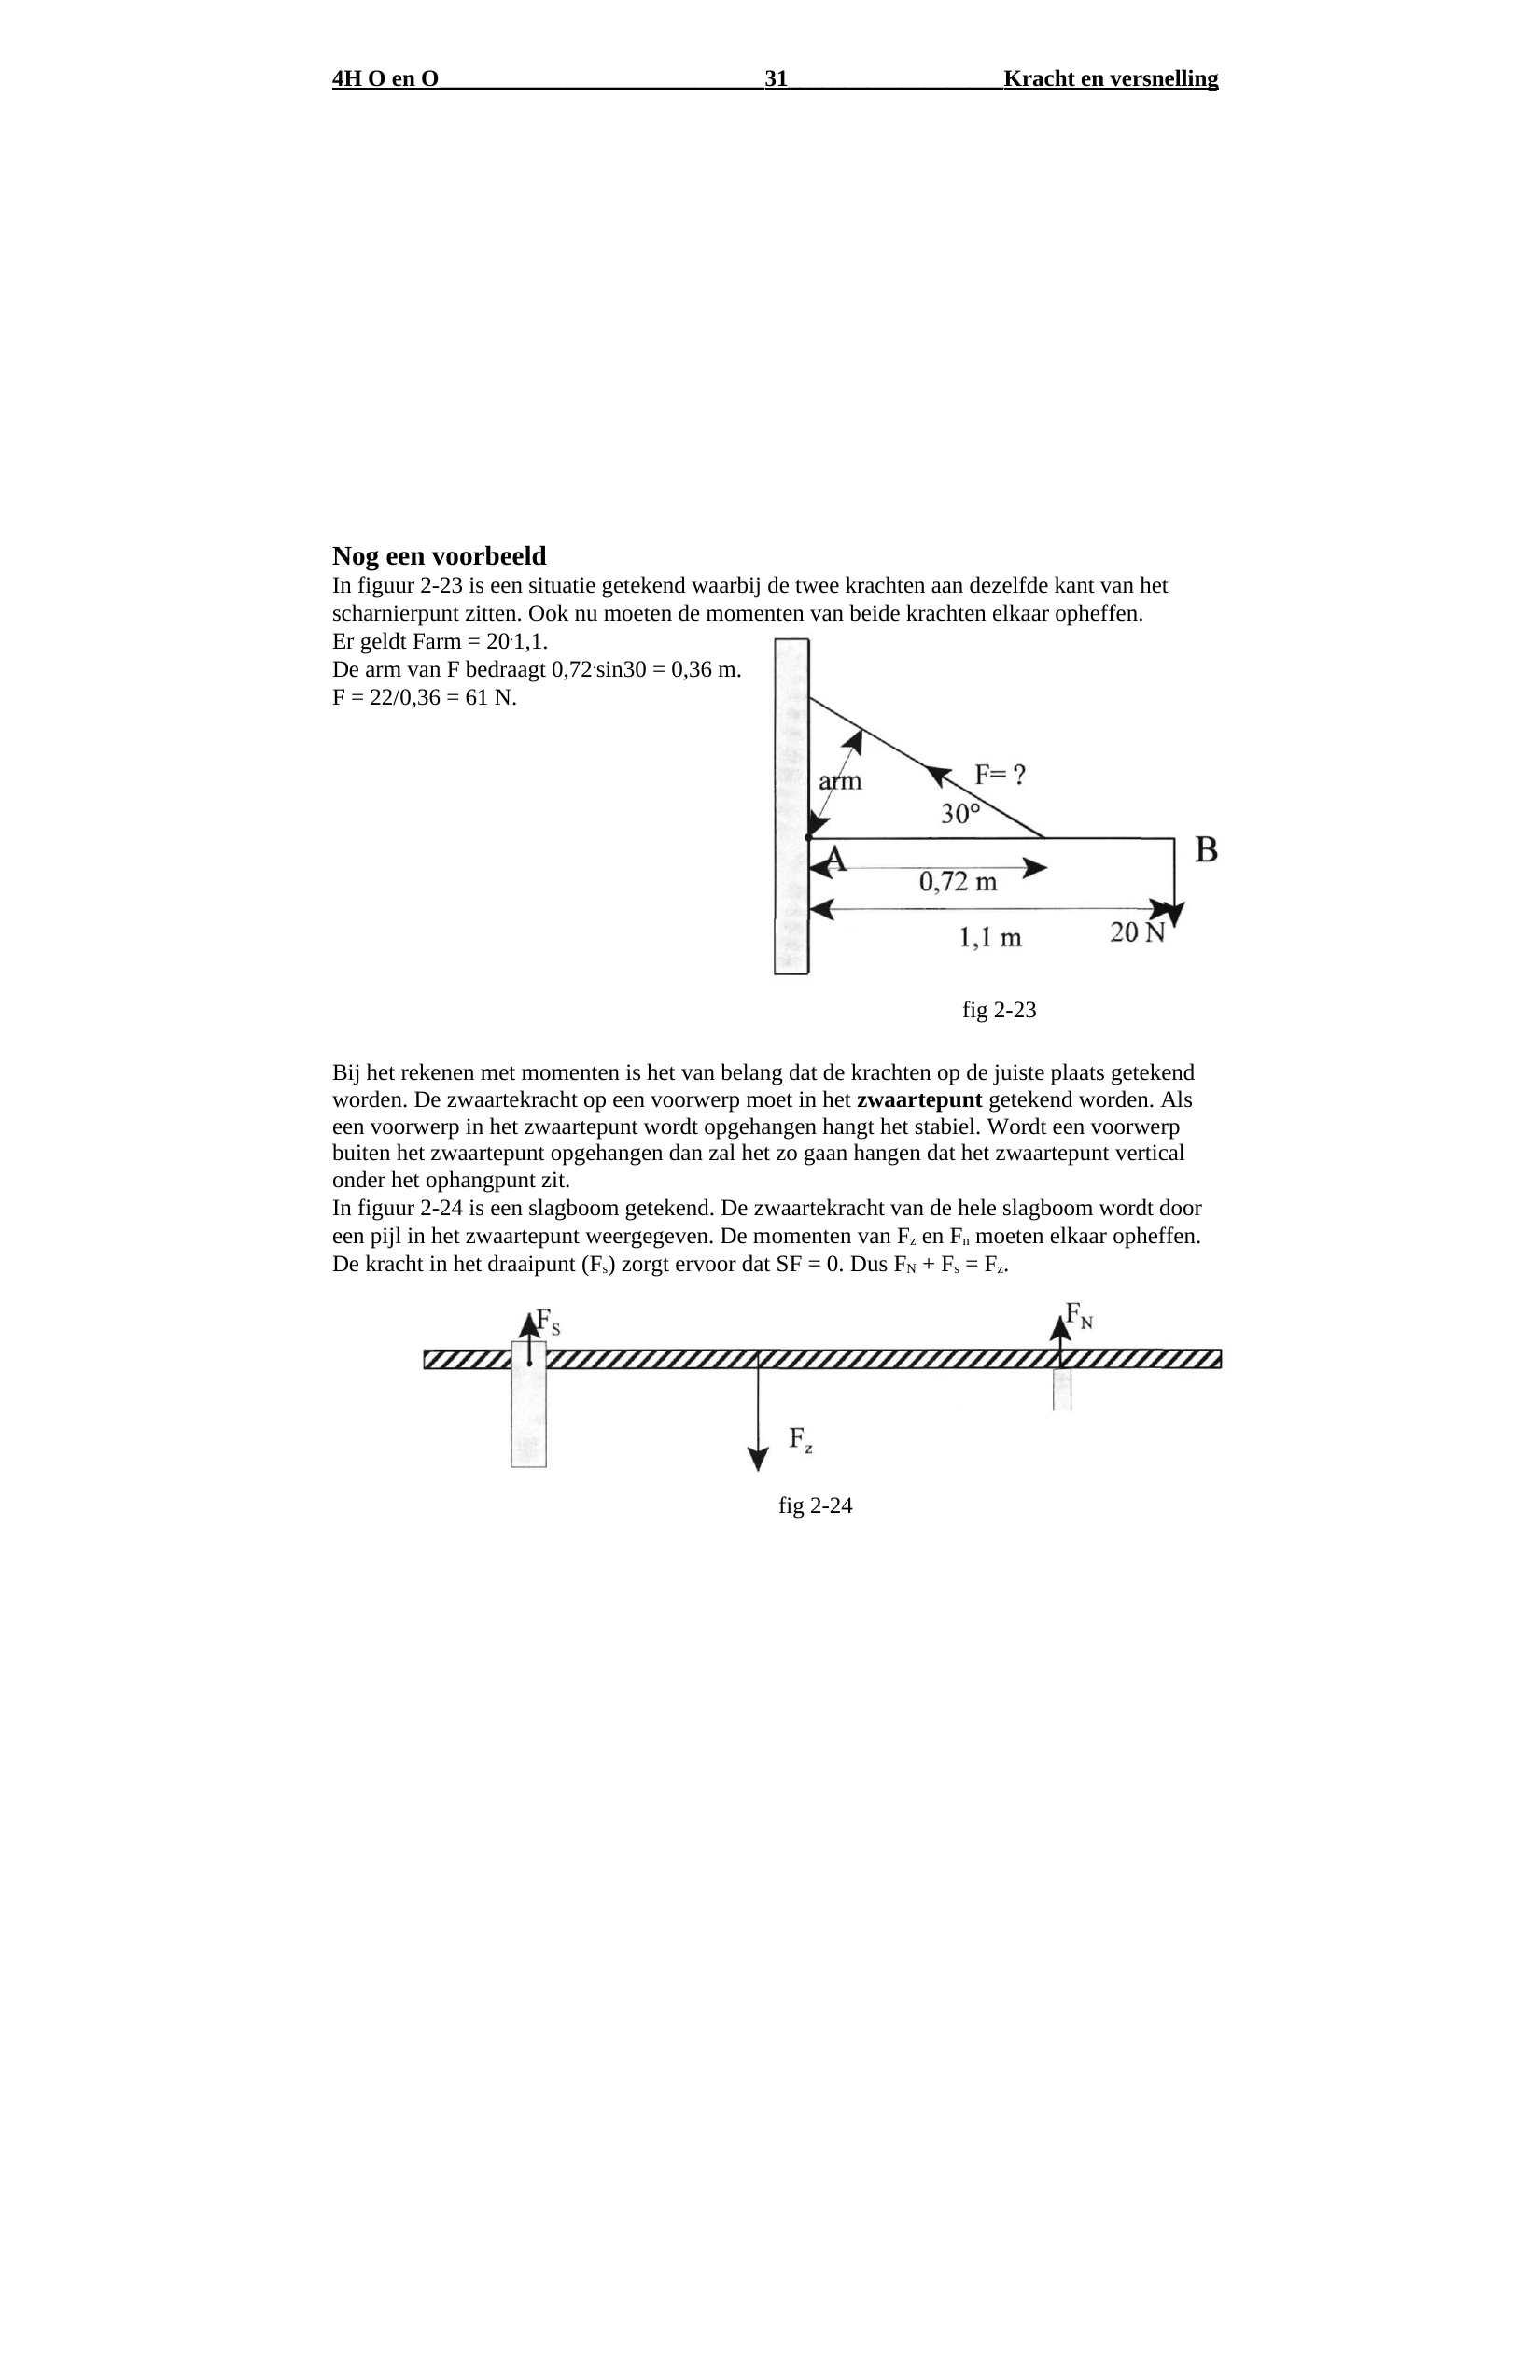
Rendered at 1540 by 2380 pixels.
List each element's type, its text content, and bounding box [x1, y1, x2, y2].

text Er geldt Farm = 20.1,1. [332, 627, 1220, 655]
text onder het ophangpunt zit. [332, 1166, 1220, 1193]
text In figuur 2-24 is een slagboom getekend. De zwaartekracht van de hele slagboom wordt door [332, 1193, 1220, 1221]
text F = 22/0,36 = 61 N. [332, 683, 763, 711]
text De arm van F bedraagt 0,72.sin30 = 0,36 m. [332, 655, 763, 683]
text een pijl in het zwaartepunt weergegeven. De momenten van Fz en Fn moeten elkaar opheffen. [332, 1221, 1220, 1249]
text Bij het rekenen met momenten is het van belang dat de krachten op de juiste plaats getekend [332, 1058, 1220, 1085]
text scharnierpunt zitten. Ook nu moeten de momenten van beide krachten elkaar opheffen. [332, 599, 1220, 627]
text De kracht in het draaipunt (Fs) zorgt ervoor dat SF = 0. Dus FN + Fs = Fz. [332, 1249, 1220, 1277]
text In figuur 2-23 is een situatie getekend waarbij de twee krachten aan dezelfde kant van het [332, 571, 1220, 599]
text fig 2-24 [332, 1491, 1220, 1519]
text fig 2-23 [892, 996, 1220, 1024]
text worden. De zwaartekracht op een voorwerp moet in het zwaartepunt getekend worden. Als [332, 1085, 1220, 1113]
text buiten het zwaartepunt opgehangen dan zal het zo gaan hangen dat het zwaartepunt vertical [332, 1140, 1220, 1166]
text Nog een voorbeeld [332, 539, 1220, 571]
text een voorwerp in het zwaartepunt wordt opgehangen hangt het stabiel. Wordt een voorwerp [332, 1113, 1220, 1140]
